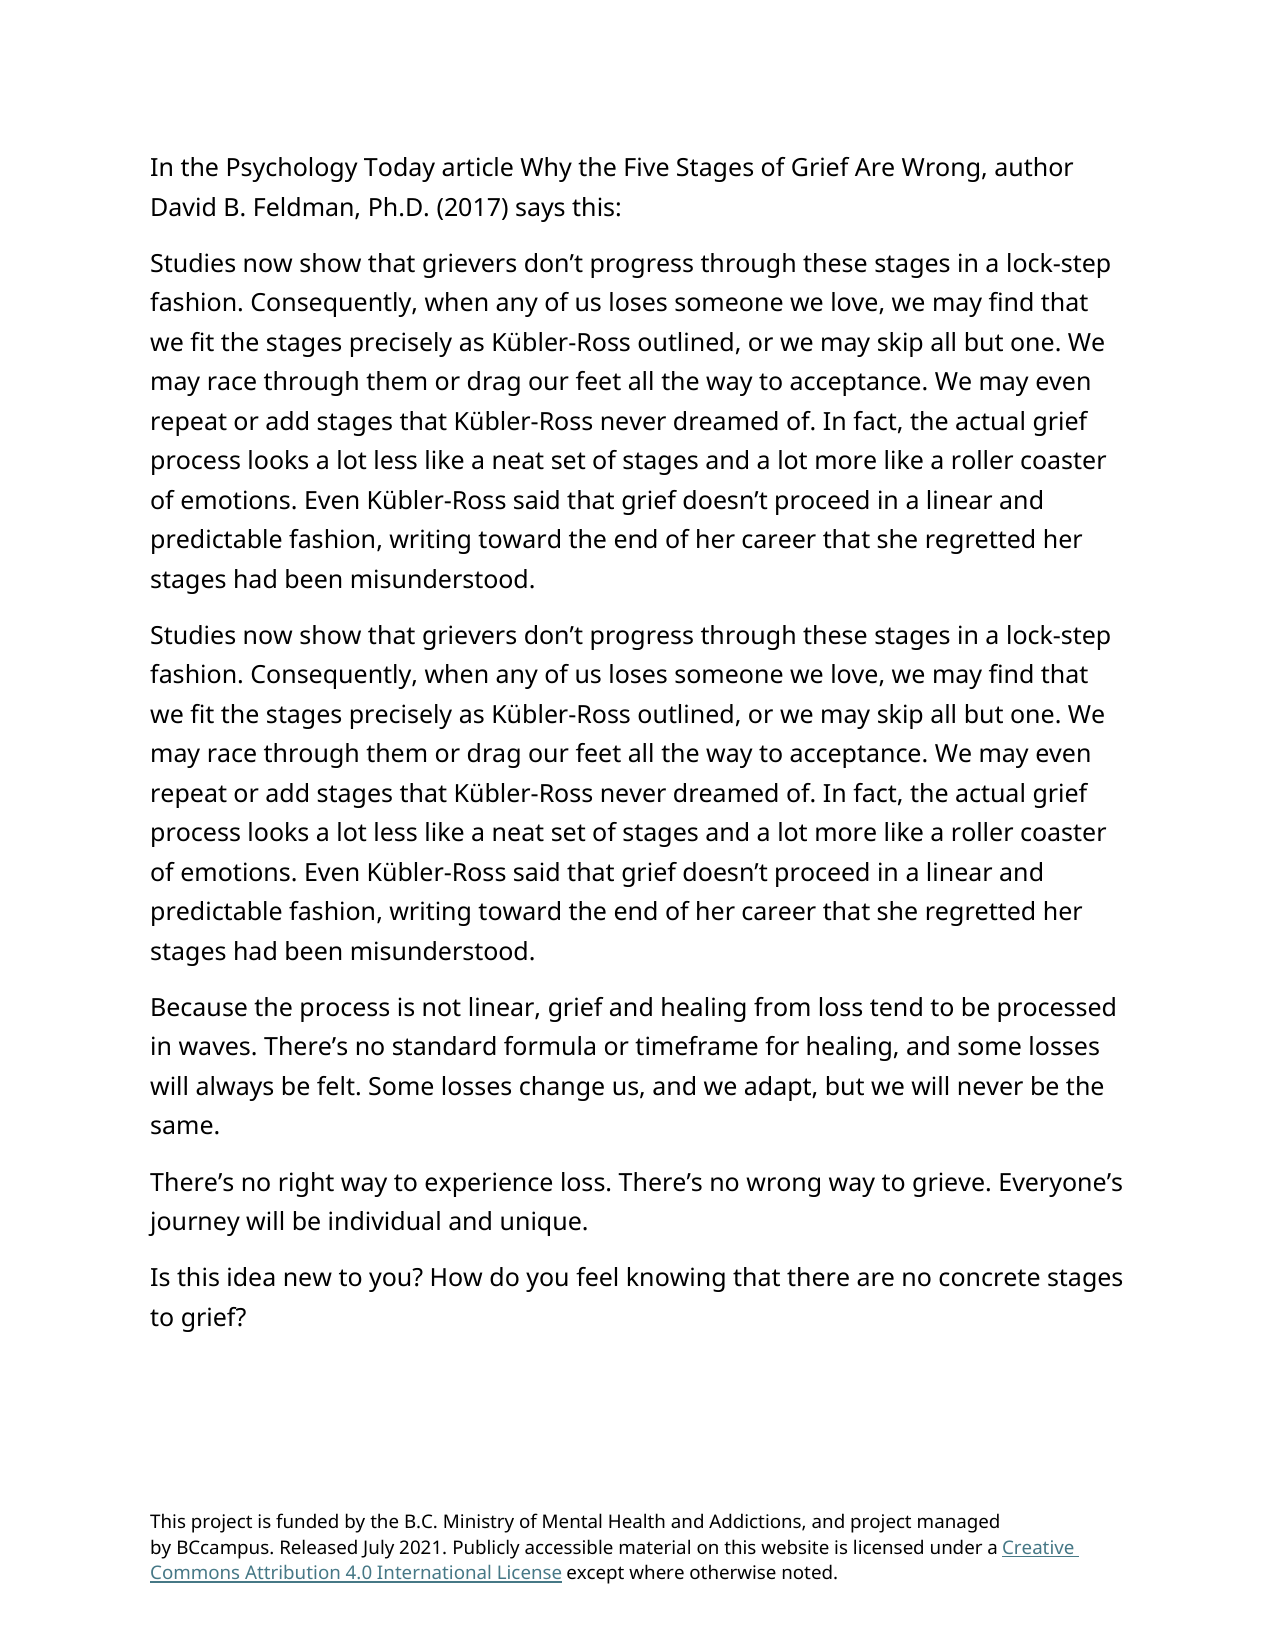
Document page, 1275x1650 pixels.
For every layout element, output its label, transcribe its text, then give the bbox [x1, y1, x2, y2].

text Is this idea new to you? How do you feel knowing that there are no concrete stages to grief? [150, 1260, 1125, 1333]
text There’s no right way to experience loss. There’s no wrong way to grieve. Everyone’s journey will be individual and unique. [150, 1164, 1125, 1238]
text Because the process is not linear, grief and healing from loss tend to be processed in waves. There’s no standard formula or timeframe for healing, and some losses will always be felt. Some losses change us, and we adapt, but we will never be the same. [150, 989, 1125, 1142]
text Studies now show that grievers don’t progress through these stages in a lock-step fashion. Consequently, when any of us loses someone we love, we may find that we fit the stages precisely as Kübler-Ross outlined, or we may skip all but one. We may race through them or drag our feet all the way to acceptance. We may even repeat or add stages that Kübler-Ross never dreamed of. In fact, the actual grief process looks a lot less like a neat set of stages and a lot more like a roller coaster of emotions. Even Kübler-Ross said that grief doesn’t proceed in a linear and predictable fashion, writing toward the end of her career that she regretted her stages had been misunderstood. [150, 246, 1125, 596]
text Studies now show that grievers don’t progress through these stages in a lock-step fashion. Consequently, when any of us loses someone we love, we may find that we fit the stages precisely as Kübler-Ross outlined, or we may skip all but one. We may race through them or drag our feet all the way to acceptance. We may even repeat or add stages that Kübler-Ross never dreamed of. In fact, the actual grief process looks a lot less like a neat set of stages and a lot more like a roller coaster of emotions. Even Kübler-Ross said that grief doesn’t proceed in a linear and predictable fashion, writing toward the end of her career that she regretted her stages had been misunderstood. [150, 618, 1125, 967]
text In the Psychology Today article Why the Five Stages of Grief Are Wrong, author David B. Feldman, Ph.D. (2017) says this: [150, 150, 1125, 223]
